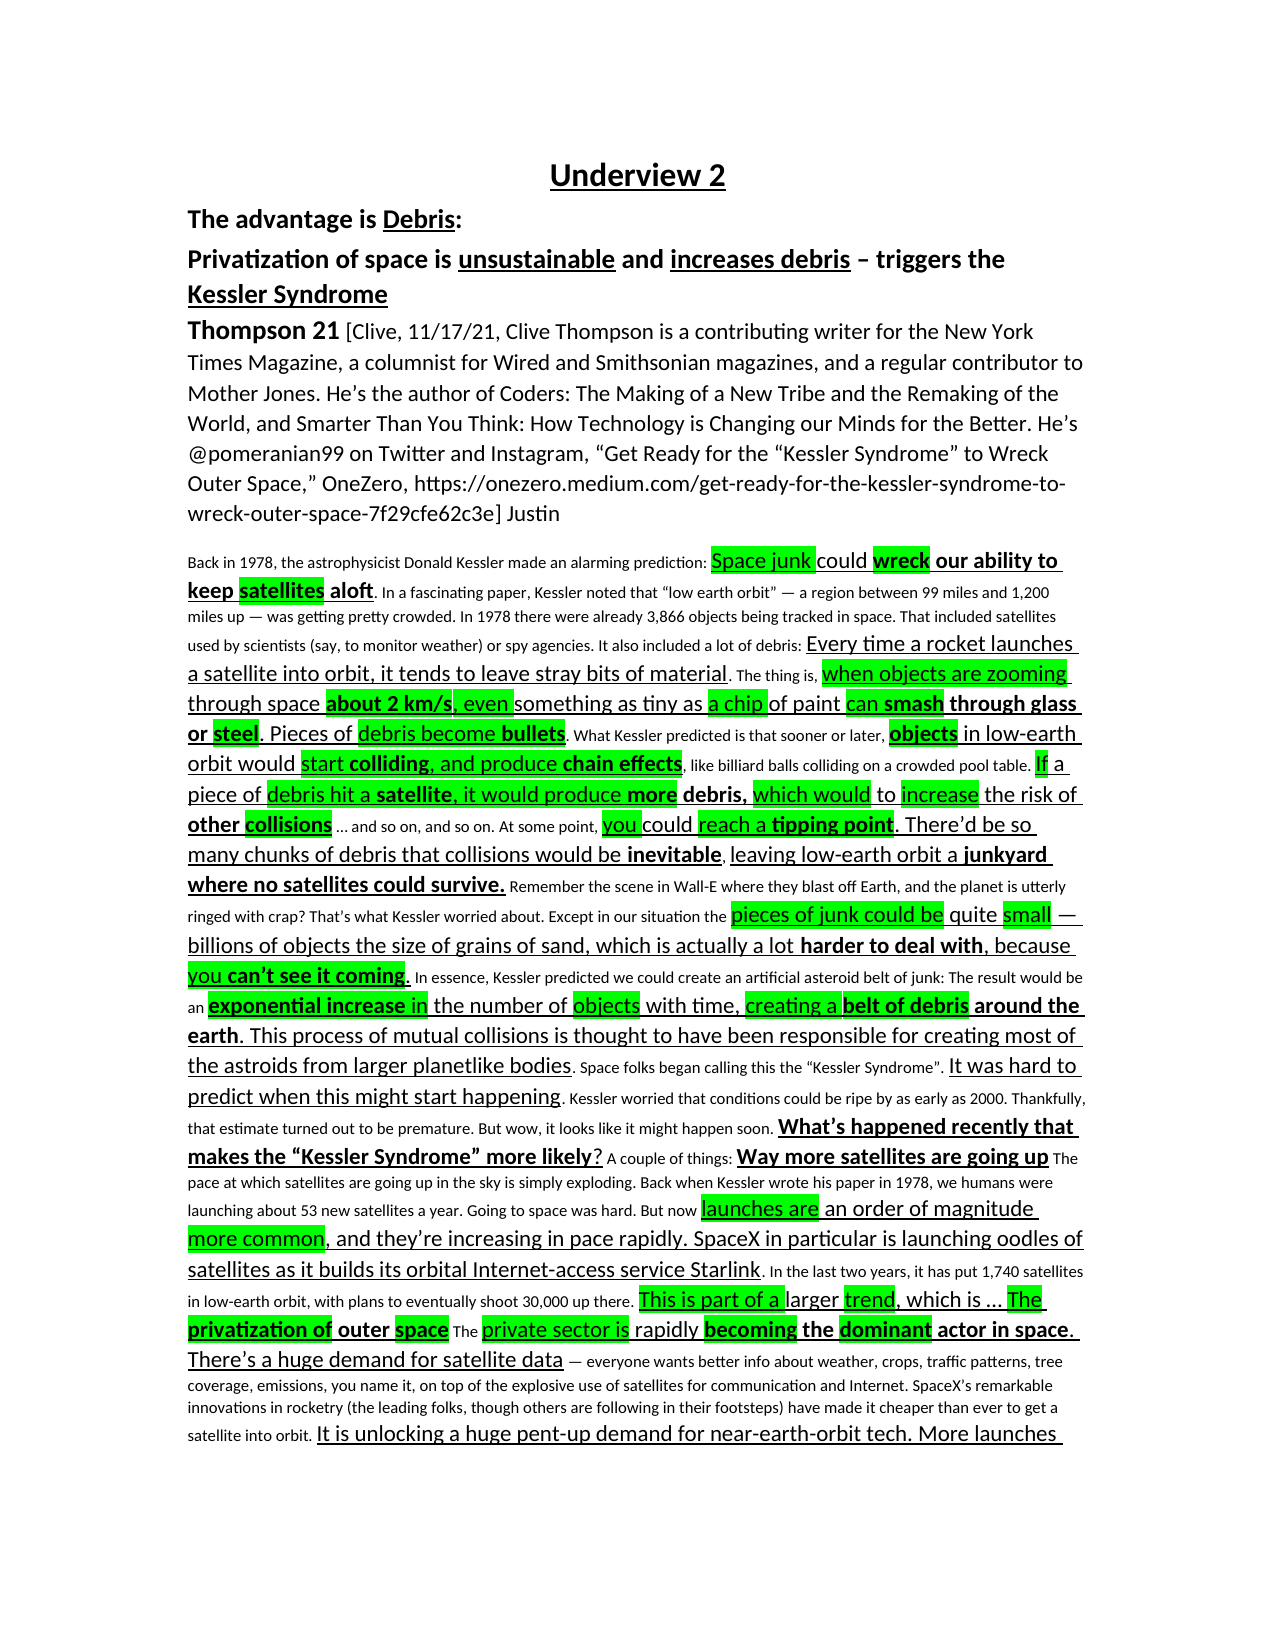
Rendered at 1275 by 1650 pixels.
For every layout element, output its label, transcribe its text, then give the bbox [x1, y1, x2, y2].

subtitle Underview 2 [187, 154, 1087, 195]
text Thompson 21 [Clive, 11/17/21, Clive Thompson is a contributing writer for the New York Times Magazine, a columnist for Wired and Smithsonian magazines, and a regular contributor to Mother Jones. He’s the author of Coders: The Making of a New Tribe and the Remaking of the World, and Smarter Than You Think: How Technology is Changing our Minds for the Better. He’s @pomeranian99 on Twitter and Instagram, “Get Ready for the “Kessler Syndrome” to Wreck Outer Space,” OneZero, https://onezero.medium.com/get-ready-for-the-kessler-syndrome-to-wreck-outer-space-7f29cfe62c3e] Justin [187, 313, 1087, 528]
subtitle The advantage is Debris: [187, 202, 1087, 235]
subtitle Privatization of space is unsustainable and increases debris – triggers the Kessler Syndrome [187, 242, 1087, 311]
